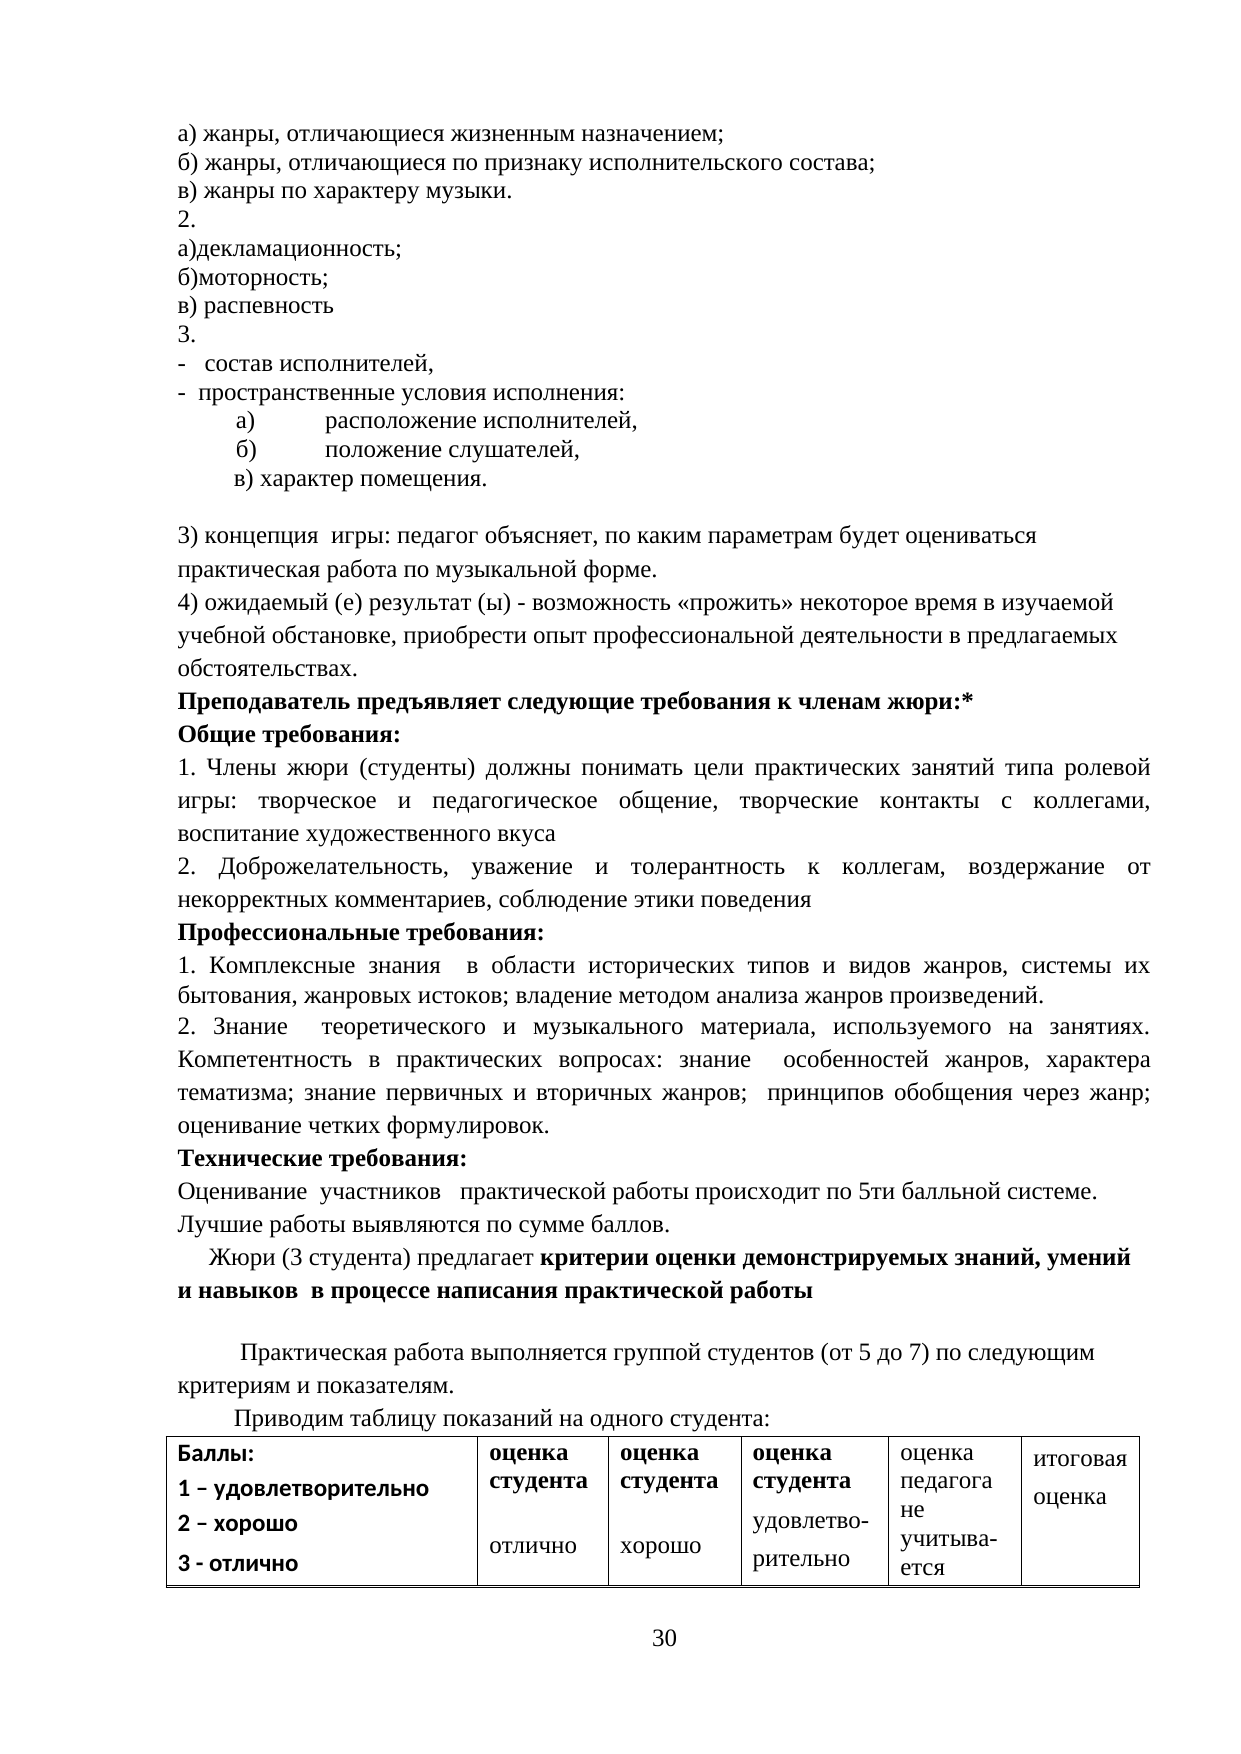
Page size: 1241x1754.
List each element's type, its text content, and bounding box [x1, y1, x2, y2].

text 3) концепция игры: педагог объясняет, по каким параметрам будет оцениваться практическая работа по музыкальной форме. [177, 521, 1152, 582]
text 1. Члены жюри (студенты) должны понимать цели практических занятий типа ролевой игры: творческое и педагогическое общение, творческие контакты с коллегами, воспитание художественного вкуса [177, 752, 1152, 847]
text Общие требования: [177, 719, 1152, 747]
text Преподаватель предъявляет следующие требования к членам жюри:* [177, 686, 1152, 714]
text 1. Комплексные знания в области исторических типов и видов жанров, системы их бытования, жанровых истоков; владение методом анализа жанров произведений. [177, 950, 1152, 1009]
text 2. Доброжелательность, уважение и толерантность к коллегам, воздержание от некорректных комментариев, соблюдение этики поведения [177, 851, 1152, 913]
text Практическая работа выполняется группой студентов (от 5 до 7) по следующим критериям и показателям. [177, 1337, 1152, 1398]
text в) характер помещения. [177, 463, 1152, 492]
text Приводим таблицу показаний на одного студента: [177, 1403, 1152, 1431]
table_header Баллы: 1 – удовлетворительно 2 – хорошо 3 - отлично [167, 1437, 477, 1585]
text а) жанры, отличающиеся жизненным назначением; [177, 118, 1152, 147]
text Технические требования: [177, 1143, 1152, 1172]
text 2. Знание теоретического и музыкального материала, используемого на занятиях. Компетентность в практических вопросах: знание особенностей жанров, характера тематизма; знание первичных и вторичных жанров; принципов обобщения через жанр; оценивание четких формулировок. [177, 1011, 1152, 1138]
text Жюри (3 студента) предлагает критерии оценки демонстрируемых знаний, умений и навыков в процессе написания практической работы [177, 1242, 1152, 1304]
text 3. [177, 319, 1152, 348]
text Оценивание участников практической работы происходит по 5ти балльной системе. Лучшие работы выявляются по сумме баллов. [177, 1176, 1152, 1238]
table_header итоговая оценка [1022, 1437, 1139, 1585]
text а) расположение исполнителей, [177, 406, 1152, 434]
text - состав исполнителей, [177, 348, 1152, 377]
text а)декламационность; б)моторность; в) распевность [177, 233, 1152, 319]
text в) жанры по характеру музыки. [177, 176, 1152, 204]
text б) жанры, отличающиеся по признаку исполнительского состава; [177, 147, 1152, 176]
text - пространственные условия исполнения: [177, 377, 1152, 406]
table_header оценка педагога не учитыва-ется [889, 1437, 1021, 1585]
text 2. [177, 204, 1152, 233]
text Профессиональные требования: [177, 917, 1152, 946]
text б) положение слушателей, [177, 434, 1152, 463]
text 4) ожидаемый (е) результат (ы) - возможность «прожить» некоторое время в изучаемой учебной обстановке, приобрести опыт профессиональной деятельности в предлагаемых обстоятельствах. [177, 587, 1152, 681]
table_header оценка студента хорошо [609, 1437, 741, 1585]
table_header оценка студента отлично [478, 1437, 608, 1585]
table_header оценка студента удовлетво-рительно [742, 1437, 888, 1585]
